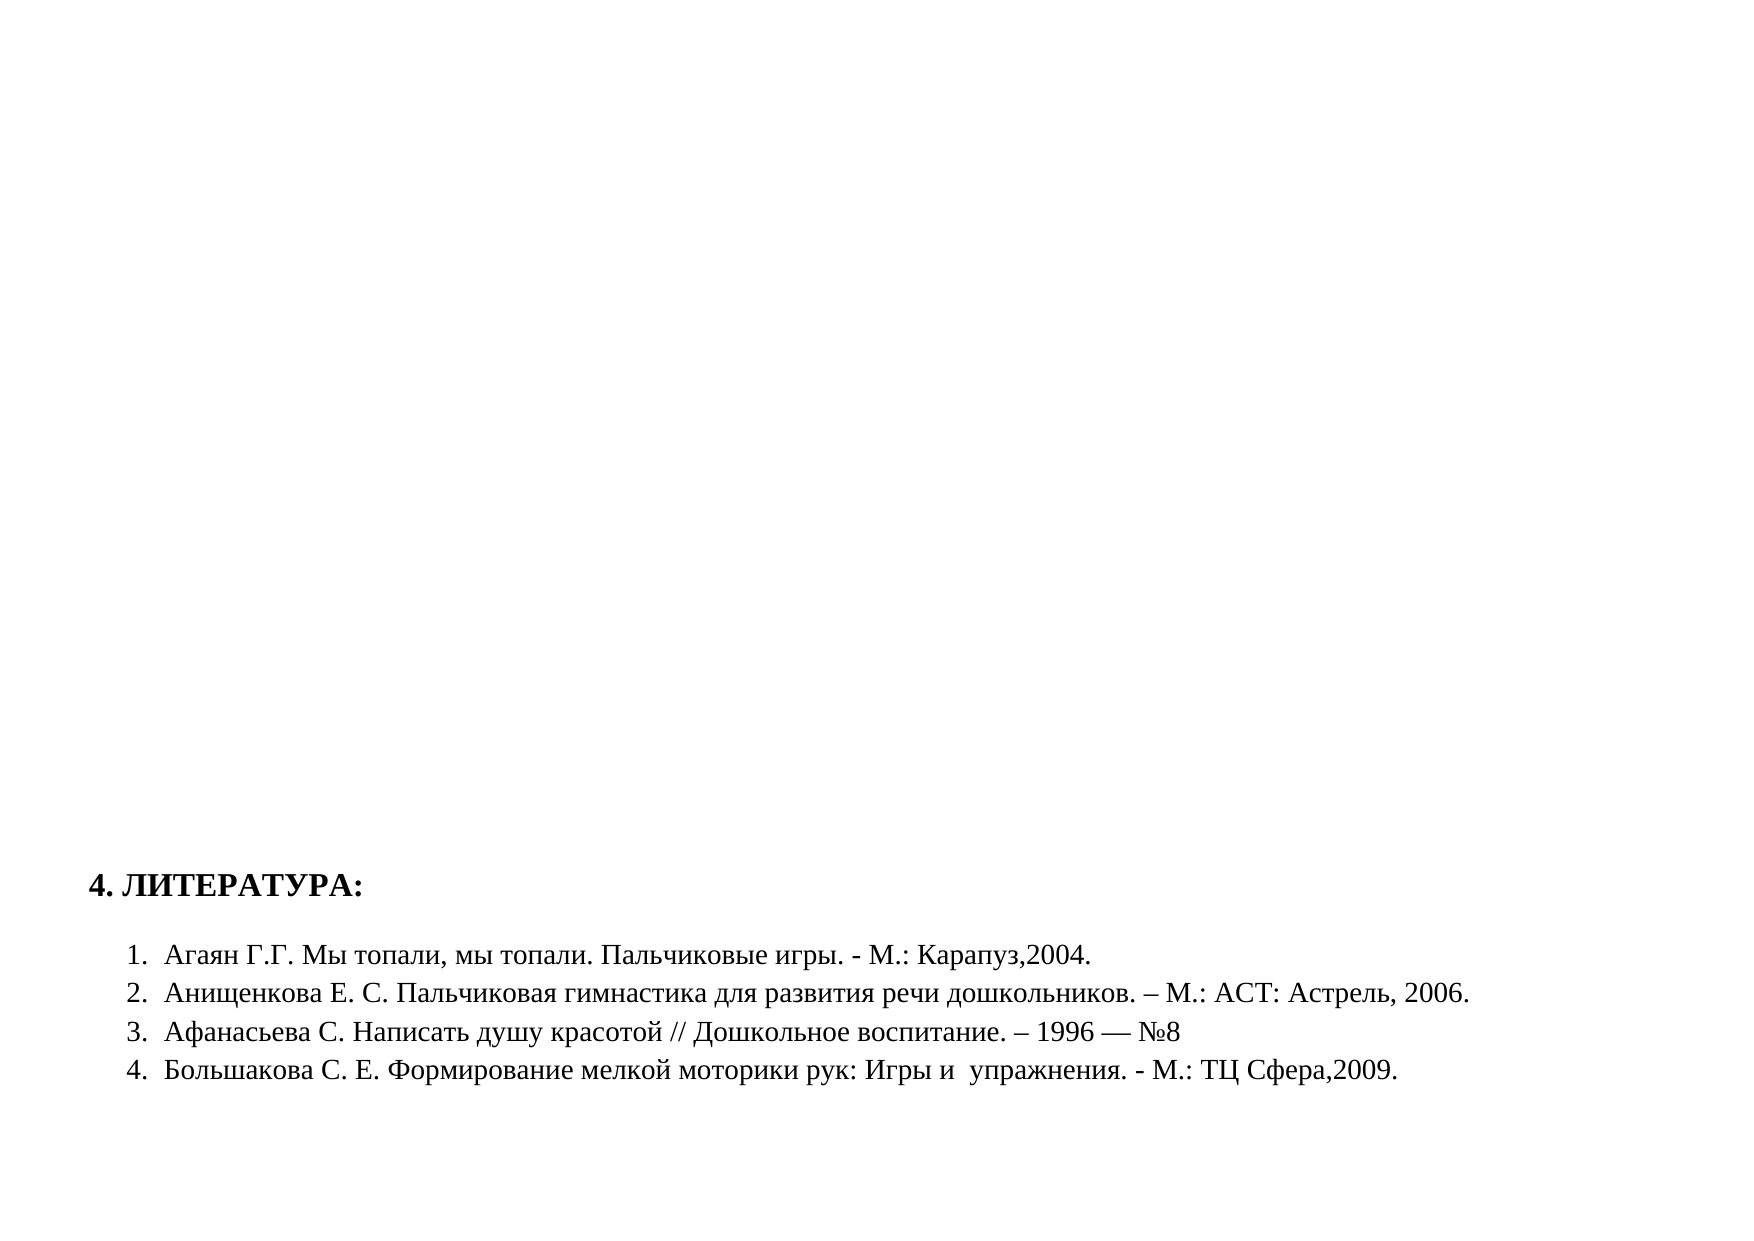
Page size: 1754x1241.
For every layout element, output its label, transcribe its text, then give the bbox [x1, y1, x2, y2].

list Афанасьева С. Написать душу красотой // Дошкольное воспитание. – 1996 — №8 [126, 1014, 1665, 1047]
text 4. ЛИТЕРАТУРА: [89, 865, 1665, 903]
list Анищенкова Е. С. Пальчиковая гимнастика для развития речи дошкольников. – М.: АСТ: Астрель, 2006. [126, 975, 1665, 1009]
list Агаян Г.Г. Мы топали, мы топали. Пальчиковые игры. - М.: Карапуз,2004. [126, 937, 1665, 970]
list Большакова С. Е. Формирование мелкой моторики рук: Игры и упражнения. - М.: ТЦ Сфера,2009. [126, 1052, 1665, 1086]
